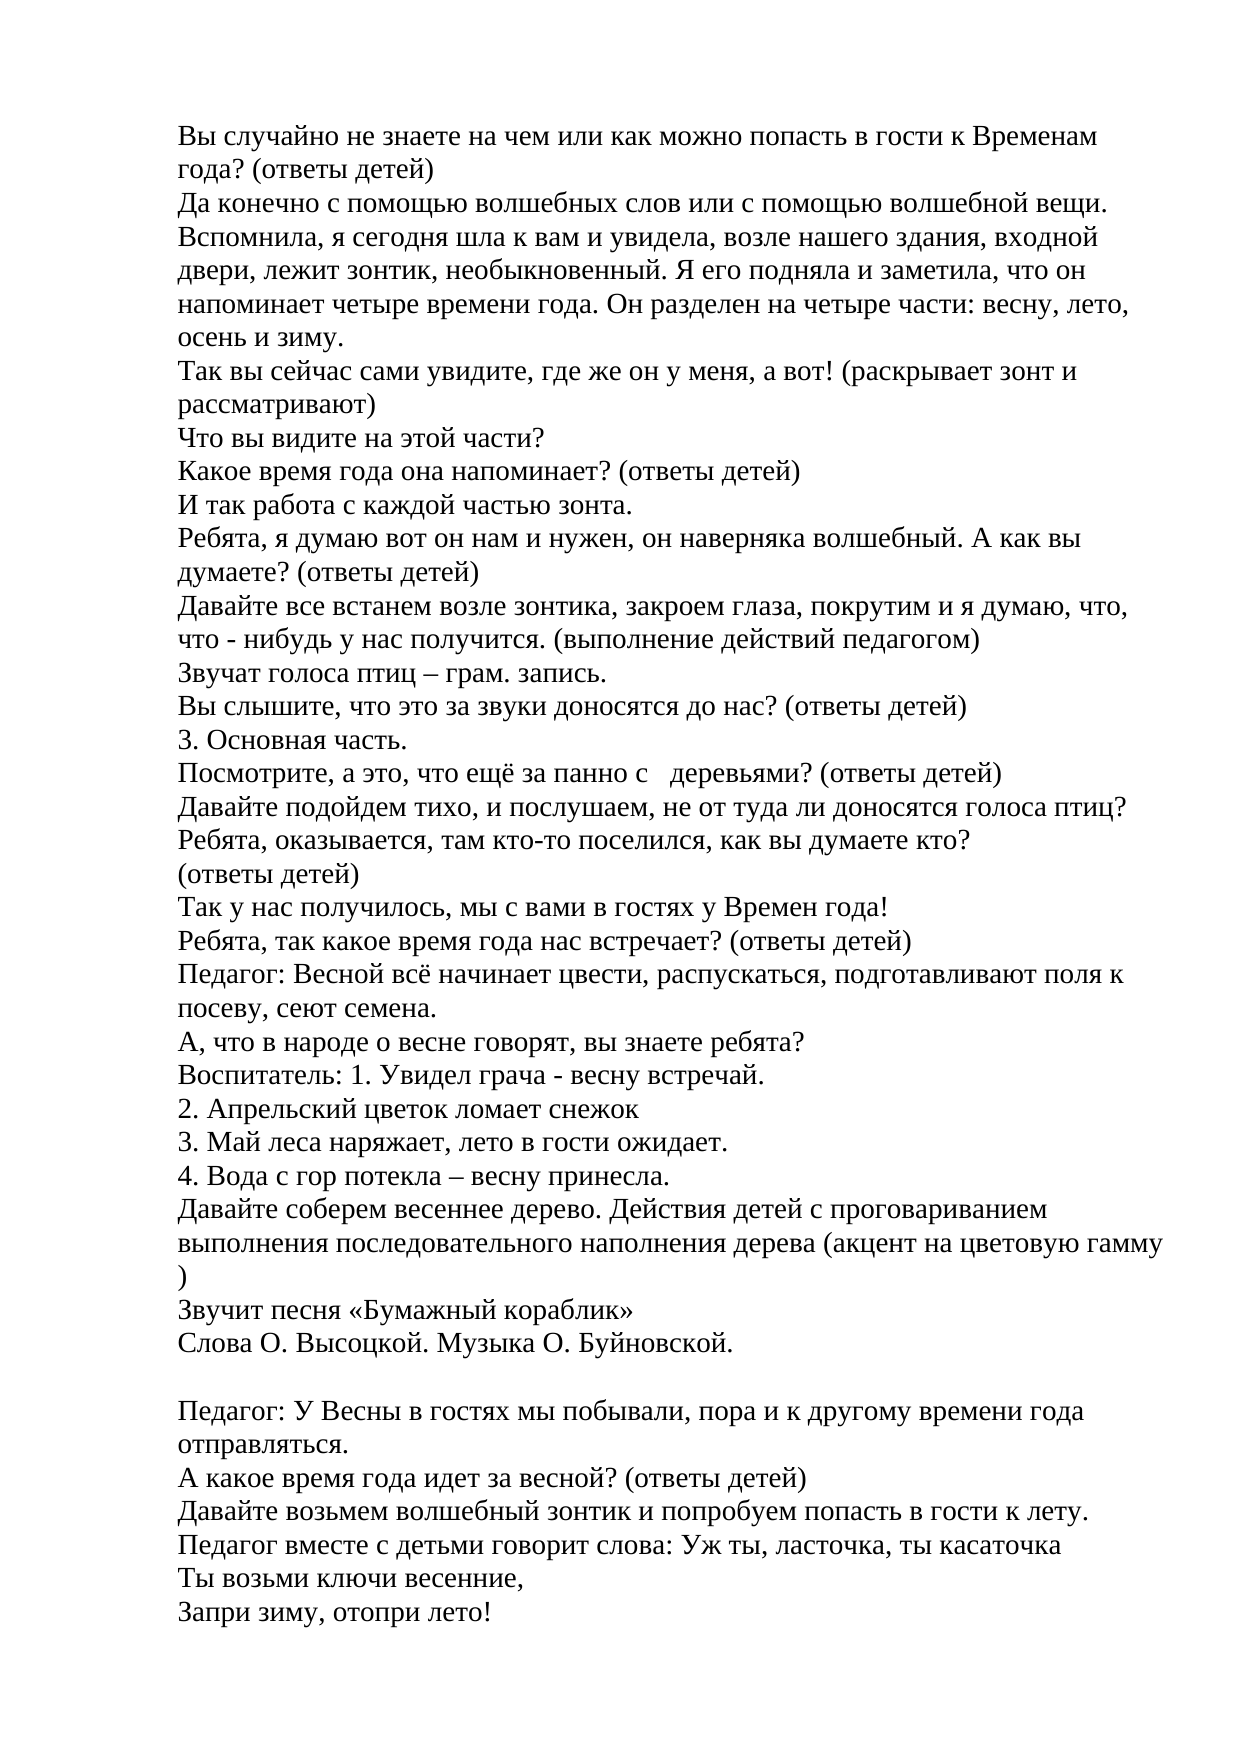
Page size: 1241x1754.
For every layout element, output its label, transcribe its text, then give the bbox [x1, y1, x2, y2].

text Ребята, оказывается, там кто-то поселился, как вы думаете кто? [177, 822, 1167, 856]
text А, что в народе о весне говорят, вы знаете ребята? [177, 1024, 1167, 1057]
text Что вы видите на этой части? [177, 420, 1167, 453]
text Давайте соберем весеннее дерево. Действия детей с проговариванием выполнения последовательного наполнения дерева (акцент на цветовую гамму ) [177, 1191, 1167, 1292]
text Какое время года она напоминает? (ответы детей) [177, 453, 1167, 487]
text Педагог: Весной всё начинает цвести, распускаться, подготавливают поля к посеву, сеют семена. [177, 957, 1167, 1024]
text А какое время года идет за весной? (ответы детей) [177, 1460, 1167, 1493]
text Запри зиму, отопри лето! [177, 1594, 1167, 1627]
text (ответы детей) [177, 856, 1167, 889]
text 4. Вода с гор потекла – весну принесла. [177, 1158, 1167, 1191]
text 2. Апрельский цветок ломает снежок [177, 1091, 1167, 1124]
text Давайте подойдем тихо, и послушаем, не от туда ли доносятся голоса птиц? [177, 789, 1167, 822]
text Педагог: У Весны в гостях мы побывали, пора и к другому времени года отправляться. [177, 1393, 1167, 1460]
text Давайте возьмем волшебный зонтик и попробуем попасть в гости к лету. [177, 1493, 1167, 1527]
text Слова О. Высоцкой. Музыка О. Буйновской. [177, 1326, 1167, 1359]
text Так вы сейчас сами увидите, где же он у меня, а вот! (раскрывает зонт и рассматривают) [177, 353, 1167, 420]
text И так работа с каждой частью зонта. [177, 487, 1167, 521]
text Вы случайно не знаете на чем или как можно попасть в гости к Временам года? (ответы детей) [177, 118, 1167, 185]
text Ребята, я думаю вот он нам и нужен, он наверняка волшебный. А как вы думаете? (ответы детей) [177, 521, 1167, 588]
text Педагог вместе с детьми говорит слова: Уж ты, ласточка, ты касаточка [177, 1527, 1167, 1560]
text Посмотрите, а это, что ещё за панно с деревьями? (ответы детей) [177, 755, 1167, 789]
text Ребята, так какое время года нас встречает? (ответы детей) [177, 923, 1167, 957]
text Ты возьми ключи весенние, [177, 1560, 1167, 1594]
text Так у нас получилось, мы с вами в гостях у Времен года! [177, 889, 1167, 923]
text 3. Май леса наряжает, лето в гости ожидает. [177, 1124, 1167, 1158]
text Звучит песня «Бумажный кораблик» [177, 1292, 1167, 1326]
text Вы слышите, что это за звуки доносятся до нас? (ответы детей) [177, 688, 1167, 722]
text Да конечно с помощью волшебных слов или с помощью волшебной вещи. [177, 185, 1167, 219]
text Звучат голоса птиц – грам. запись. [177, 655, 1167, 688]
text Давайте все встанем возле зонтика, закроем глаза, покрутим и я думаю, что, что - нибудь у нас получится. (выполнение действий педагогом) [177, 588, 1167, 655]
text Воспитатель: 1. Увидел грача - весну встречай. [177, 1057, 1167, 1091]
text Вспомнила, я сегодня шла к вам и увидела, возле нашего здания, входной двери, лежит зонтик, необыкновенный. Я его подняла и заметила, что он напоминает четыре времени года. Он разделен на четыре части: весну, лето, осень и зиму. [177, 219, 1167, 353]
text 3. Основная часть. [177, 722, 1167, 755]
